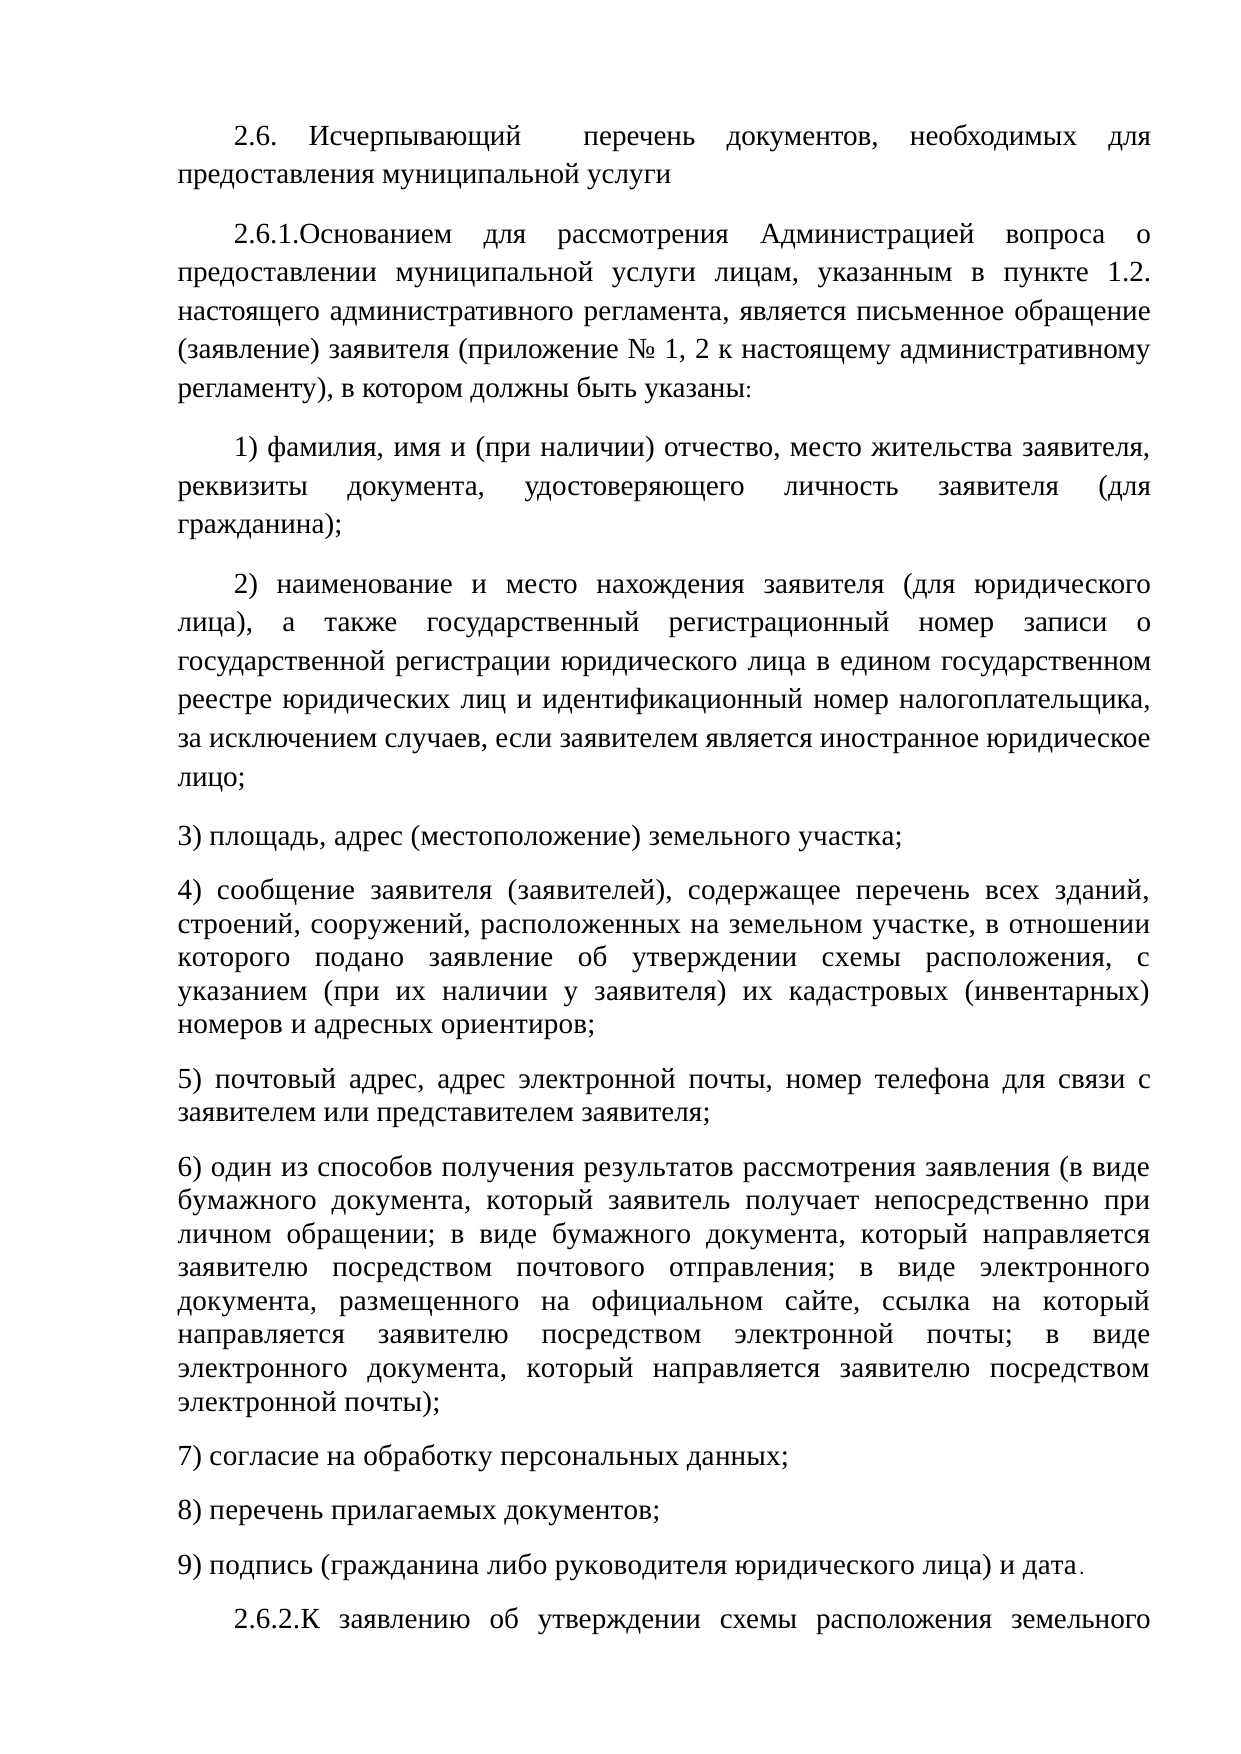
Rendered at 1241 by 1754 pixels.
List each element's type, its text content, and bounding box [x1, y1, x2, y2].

text 4) сообщение заявителя (заявителей), содержащее перечень всех зданий, строений, сооружений, расположенных на земельном участке, в отношении которого подано заявление об утверждении схемы расположения, с указанием (при их наличии у заявителя) их кадастровых (инвентарных) номеров и адресных ориентиров; [177, 872, 1152, 1040]
text 7) согласие на обработку персональных данных; [177, 1438, 1152, 1472]
text 9) подпись (гражданина либо руководителя юридического лица) и дата. [177, 1547, 1152, 1580]
text 8) перечень прилагаемых документов; [177, 1492, 1152, 1526]
text 2.6.1.Основанием для рассмотрения Администрацией вопроса о предоставлении муниципальной услуги лицам, указанным в пункте 1.2. настоящего административного регламента, является письменное обращение (заявление) заявителя (приложение № 1, 2 к настоящему административному регламенту), в котором должны быть указаны: [177, 216, 1152, 404]
text 5) почтовый адрес, адрес электронной почты, номер телефона для связи с заявителем или представителем заявителя; [177, 1061, 1152, 1128]
text 3) площадь, адрес (местоположение) земельного участка; [177, 818, 1152, 852]
text 2.6. Исчерпывающий перечень документов, необходимых для предоставления муниципальной услуги [177, 118, 1152, 190]
text 6) один из способов получения результатов рассмотрения заявления (в виде бумажного документа, который заявитель получает непосредственно при личном обращении; в виде бумажного документа, который направляется заявителю посредством почтового отправления; в виде электронного документа, размещенного на официальном сайте, ссылка на который направляется заявителю посредством электронной почты; в виде электронного документа, который направляется заявителю посредством электронной почты); [177, 1149, 1152, 1417]
text 1) фамилия, имя и (при наличии) отчество, место жительства заявителя, реквизиты документа, удостоверяющего личность заявителя (для гражданина); [177, 429, 1152, 540]
text 2) наименование и место нахождения заявителя (для юридического лица), а также государственный регистрационный номер записи о государственной регистрации юридического лица в едином государственном реестре юридических лиц и идентификационный номер налогоплательщика, за исключением случаев, если заявителем является иностранное юридическое лицо; [177, 566, 1152, 792]
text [177, 1601, 1152, 1635]
